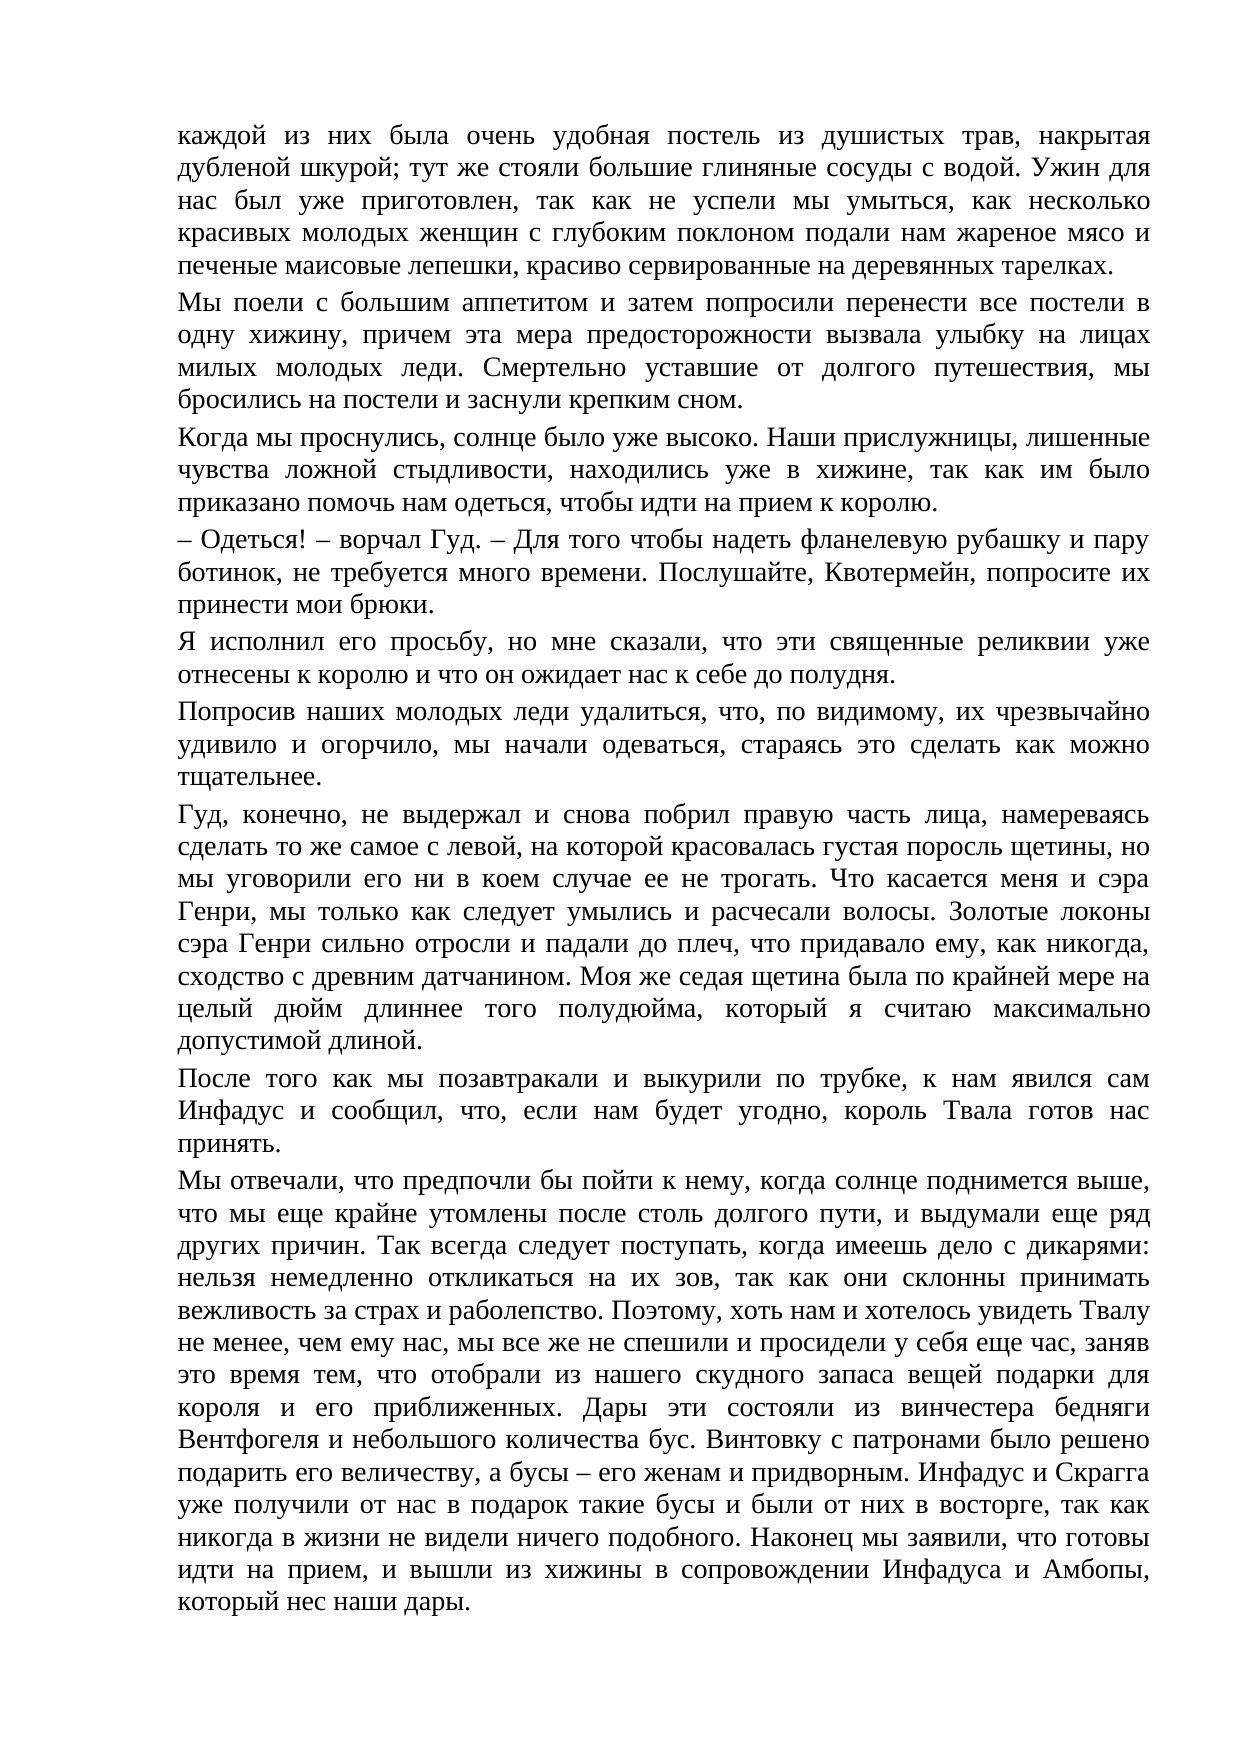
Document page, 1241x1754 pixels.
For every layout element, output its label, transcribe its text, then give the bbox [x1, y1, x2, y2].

text – Одеться! – ворчал Гуд. – Для того чтобы надеть фланелевую рубашку и пару ботинок, не требуется много времени. Послушайте, Квотермейн, попросите их принести мои брюки. [177, 522, 1152, 619]
text Попросив наших молодых леди удалиться, что, по видимому, их чрезвычайно удивило и огорчило, мы начали одеваться, стараясь это сделать как можно тщательнее. [177, 694, 1152, 792]
text Когда мы проснулись, солнце было уже высоко. Наши прислужницы, лишенные чувства ложной стыдливости, находились уже в хижине, так как им было приказано помочь нам одеться, чтобы идти на прием к королю. [177, 420, 1152, 517]
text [177, 118, 1152, 280]
text Гуд, конечно, не выдержал и снова побрил правую часть лица, намереваясь сделать то же самое с левой, на которой красовалась густая поросль щетины, но мы уговорили его ни в коем случае ее не трогать. Что касается меня и сэра Генри, мы только как следует умылись и расчесали волосы. Золотые локоны сэра Генри сильно отросли и падали до плеч, что придавало ему, как никогда, сходство с древним датчанином. Моя же седая щетина была по крайней мере на целый дюйм длиннее того полудюйма, который я считаю максимально допустимой длиной. [177, 797, 1152, 1056]
text После того как мы позавтракали и выкурили по трубке, к нам явился сам Инфадус и сообщил, что, если нам будет угодно, король Твала готов нас принять. [177, 1061, 1152, 1158]
text Мы отвечали, что предпочли бы пойти к нему, когда солнце поднимется выше, что мы еще крайне утомлены после столь долгого пути, и выдумали еще ряд других причин. Так всегда следует поступать, когда имеешь дело с дикарями: нельзя немедленно откликаться на их зов, так как они склонны принимать вежливость за страх и раболепство. Поэтому, хоть нам и хотелось увидеть Твалу не менее, чем ему нас, мы все же не спешили и просидели у себя еще час, заняв это время тем, что отобрали из нашего скудного запаса вещей подарки для короля и его приближенных. Дары эти состояли из винчестера бедняги Вентфогеля и небольшого количества бус. Винтовку с патронами было решено подарить его величеству, а бусы – его женам и придворным. Инфадус и Скрагга уже получили от нас в подарок такие бусы и были от них в восторге, так как никогда в жизни не видели ничего подобного. Наконец мы заявили, что готовы идти на прием, и вышли из хижины в сопровождении Инфадуса и Амбопы, который нес наши дары. [177, 1163, 1152, 1617]
text Мы поели с большим аппетитом и затем попросили перенести все постели в одну хижину, причем эта мера предосторожности вызвала улыбку на лицах милых молодых леди. Смертельно уставшие от долгого путешествия, мы бросились на постели и заснули крепким сном. [177, 285, 1152, 415]
text Я исполнил его просьбу, но мне сказали, что эти священные реликвии уже отнесены к королю и что он ожидает нас к себе до полудня. [177, 624, 1152, 689]
